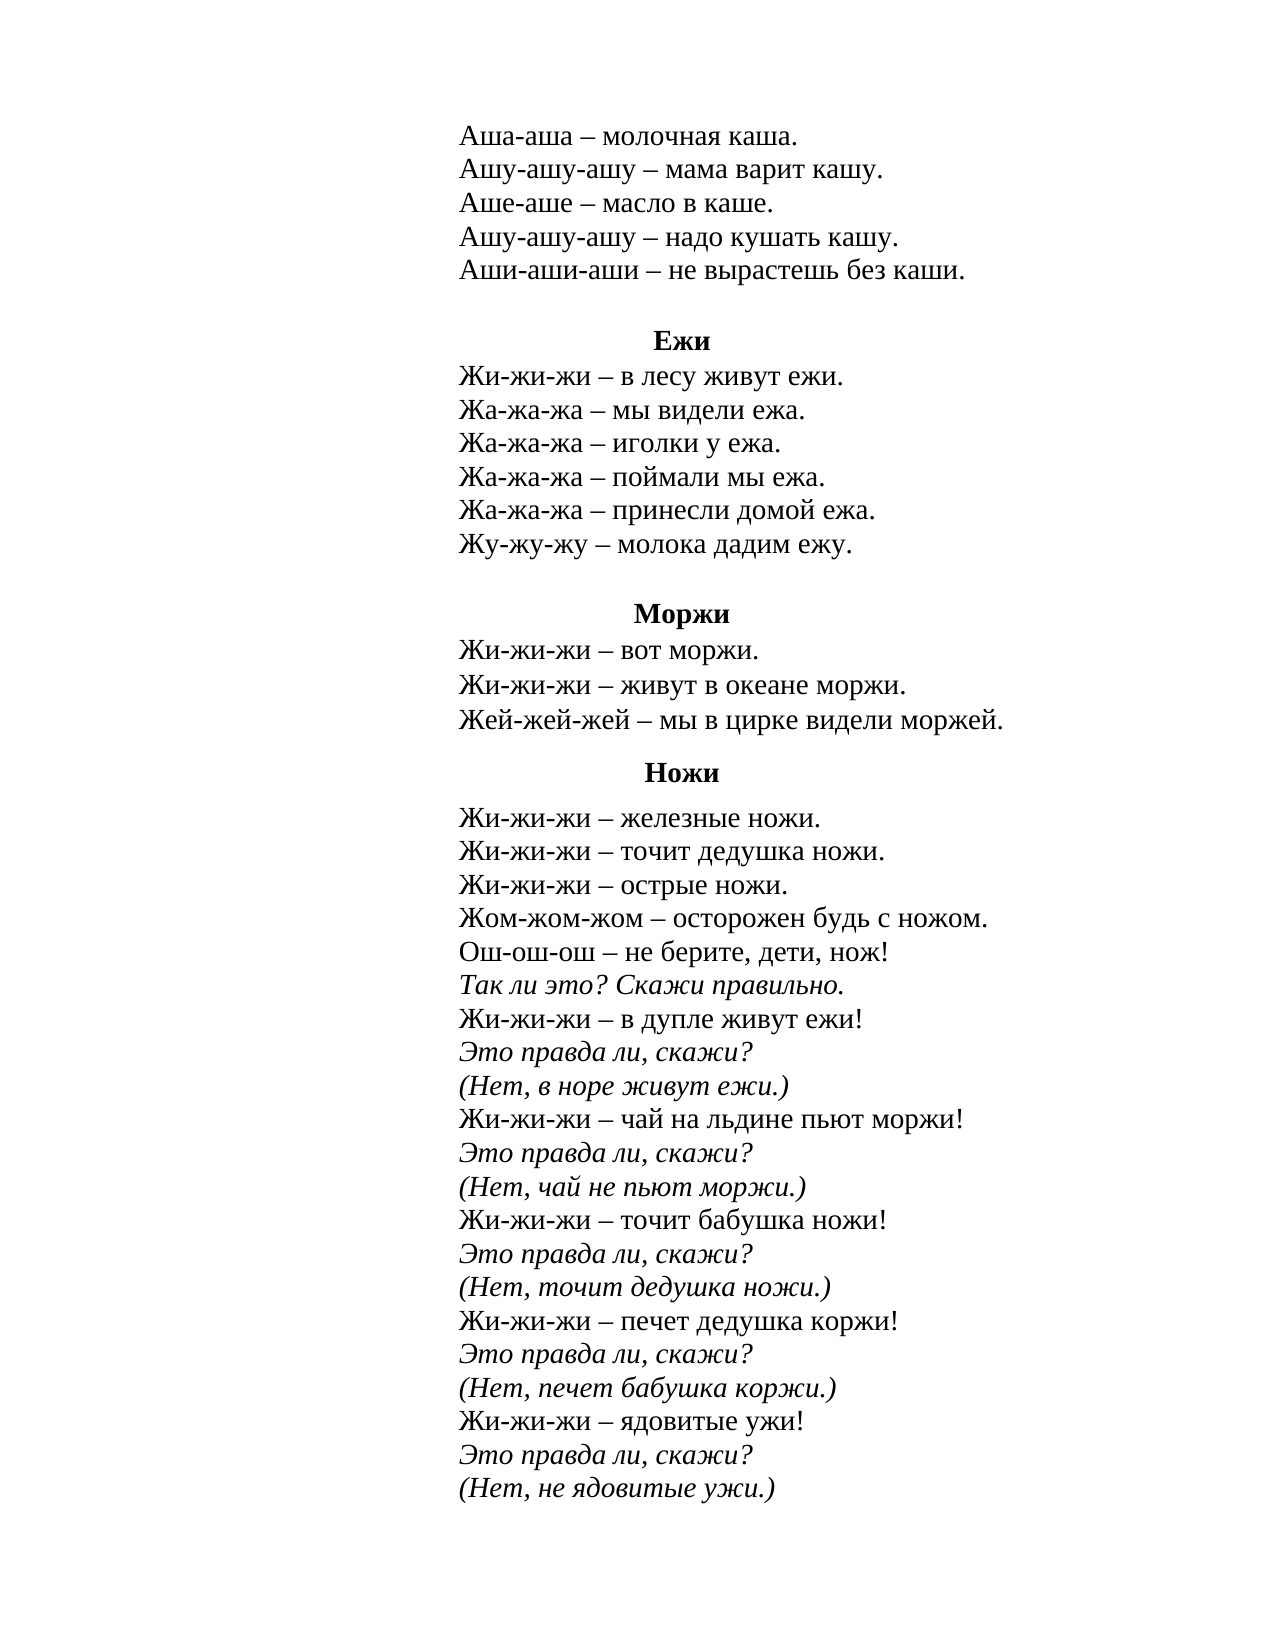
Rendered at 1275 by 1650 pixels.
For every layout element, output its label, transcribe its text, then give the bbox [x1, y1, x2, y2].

text Жи-жи-жи – точит бабушка ножи! [458, 1202, 1186, 1236]
text (Нет, печет бабушка коржи.) [458, 1370, 1186, 1403]
text Жу-жу-жу – молока дадим ежу. [458, 526, 1186, 559]
text Жа-жа-жа – иголки у ежа. [458, 425, 1186, 459]
text Жи-жи-жи – железные ножи. [458, 800, 1186, 833]
text Жи-жи-жи – ядовитые ужи! [458, 1403, 1186, 1437]
text Жи-жи-жи – острые ножи. [458, 867, 1186, 900]
text Жи-жи-жи – чай на льдине пьют моржи! [458, 1102, 1186, 1135]
text Это правда ли, скажи? [458, 1437, 1186, 1471]
text Жей-жей-жей – мы в цирке видели моржей. [458, 702, 1186, 736]
text Это правда ли, скажи? [458, 1034, 1186, 1068]
text Это правда ли, скажи? [458, 1336, 1186, 1370]
text Жи-жи-жи – живут в океане моржи. [458, 667, 1186, 701]
text Ножи [177, 755, 1186, 788]
text Ашу-ашу-ашу – мама варит кашу. [458, 152, 1186, 185]
text Жи-жи-жи – в лесу живут ежи. [458, 358, 1186, 392]
text Это правда ли, скажи? [458, 1135, 1186, 1169]
text Жи-жи-жи – точит дедушка ножи. [458, 833, 1186, 867]
text Ежи [177, 323, 1186, 357]
text Жа-жа-жа – принесли домой ежа. [458, 492, 1186, 526]
text Аше-аше – масло в каше. [458, 185, 1186, 219]
text (Нет, не ядовитые ужи.) [458, 1471, 1186, 1504]
text (Нет, чай не пьют моржи.) [458, 1169, 1186, 1202]
text Так ли это? Скажи правильно. [458, 967, 1186, 1001]
text (Нет, точит дедушка ножи.) [458, 1269, 1186, 1303]
text Это правда ли, скажи? [458, 1236, 1186, 1269]
text Ош-ош-ош – не берите, дети, нож! [458, 934, 1186, 967]
text Жи-жи-жи – в дупле живут ежи! [458, 1001, 1186, 1034]
text Аша-аша – молочная каша. [458, 118, 1186, 152]
text (Нет, в норе живут ежи.) [458, 1068, 1186, 1102]
text Ашу-ашу-ашу – надо кушать кашу. [458, 219, 1186, 252]
text Жа-жа-жа – поймали мы ежа. [458, 459, 1186, 492]
text Моржи [177, 597, 1186, 630]
text Жи-жи-жи – печет дедушка коржи! [458, 1303, 1186, 1336]
text Аши-аши-аши – не вырастешь без каши. [458, 252, 1186, 286]
text Жа-жа-жа – мы видели ежа. [458, 392, 1186, 425]
text Жом-жом-жом – осторожен будь с ножом. [458, 900, 1186, 934]
text Жи-жи-жи – вот моржи. [458, 632, 1186, 665]
